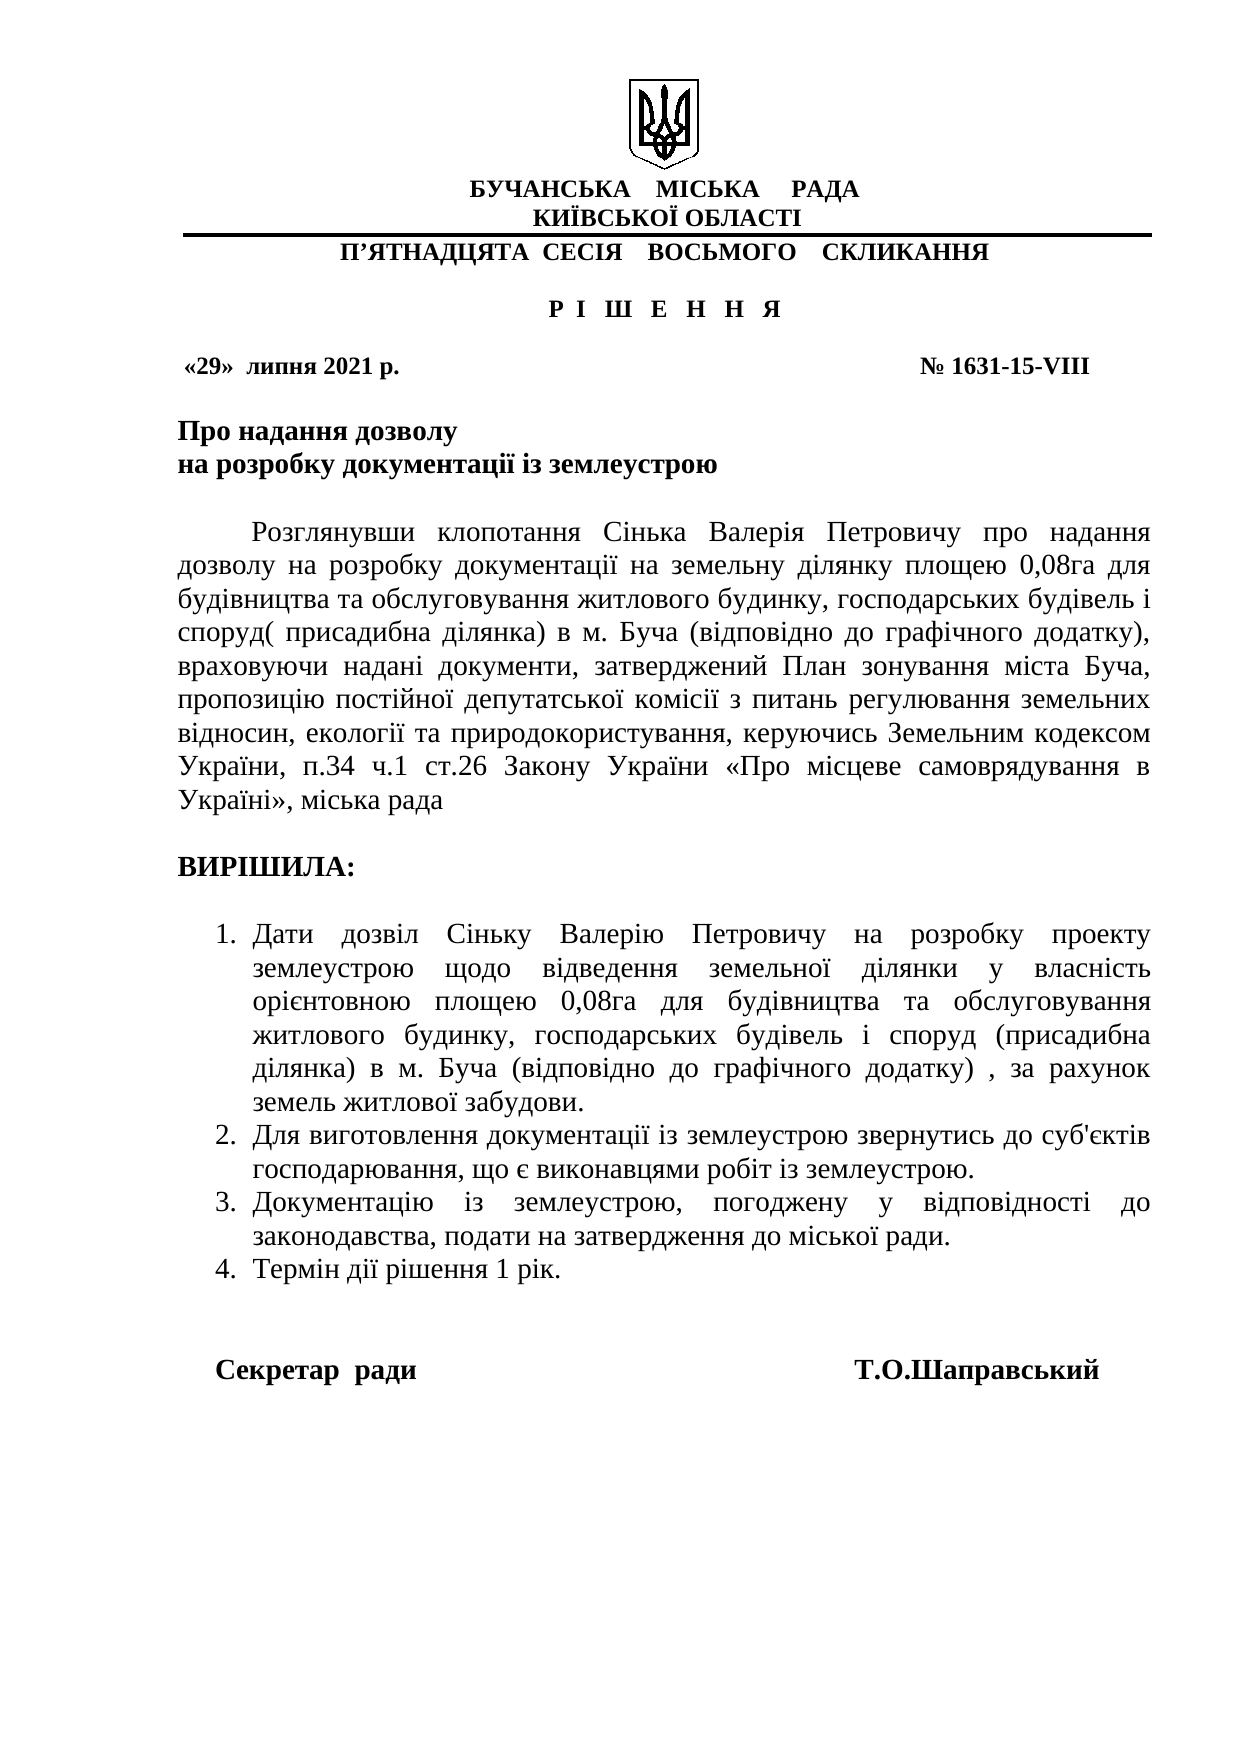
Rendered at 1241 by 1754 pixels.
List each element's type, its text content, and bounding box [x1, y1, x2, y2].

list Дати дозвіл Сіньку Валерію Петровичу на розробку проекту землеустрою щодо відведення земельної ділянки у власність орієнтовною площею 0,08га для будівництва та обслуговування житлового будинку, господарських будівель і споруд (присадибна ділянка) в м. Буча (відповідно до графічного додатку) , за рахунок земель житлової забудови. [215, 916, 1152, 1117]
text Розглянувши клопотання Сінька Валерія Петровичу про надання дозволу на розробку документації на земельну ділянку площею 0,08га для будівництва та обслуговування житлового будинку, господарських будівель і споруд( присадибна ділянка) в м. Буча (відповідно до графічного додатку), враховуючи надані документи, затверджений План зонування міста Буча, пропозицію постійної депутатської комісії з питань регулювання земельних відносин, екології та природокористування, керуючись Земельним кодексом України, п.34 ч.1 ст.26 Закону України «Про місцеве самоврядування в Україні», міська рада [177, 514, 1152, 816]
text БУЧАНСЬКА МІСЬКА РАДА [177, 174, 1152, 203]
text Секретар ради Т.О.Шаправський [215, 1352, 1152, 1386]
list Для виготовлення документації із землеустрою звернутись до суб'єктів господарювання, що є виконавцями робіт із землеустрою. [215, 1117, 1152, 1184]
text ВИРІШИЛА: [177, 849, 1152, 883]
text Про надання дозволу [177, 413, 1152, 447]
text на розробку документації із землеустрою [177, 447, 1152, 480]
list Документацію із землеустрою, погоджену у відповідності до законодавства, подати на затвердження до міської ради. [215, 1184, 1152, 1252]
list Термін дії рішення 1 рік. [215, 1252, 1152, 1285]
text Р І Ш Е Н Н Я [177, 294, 1152, 323]
text П’ЯТНАДЦЯТА СЕСІЯ ВОСЬМОГО СКЛИКАННЯ [177, 237, 1152, 265]
text «29» липня 2021 р. № 1631-15-VIIІ [177, 351, 1152, 379]
text КИЇВСЬКОЇ ОБЛАСТІ [183, 203, 1152, 233]
